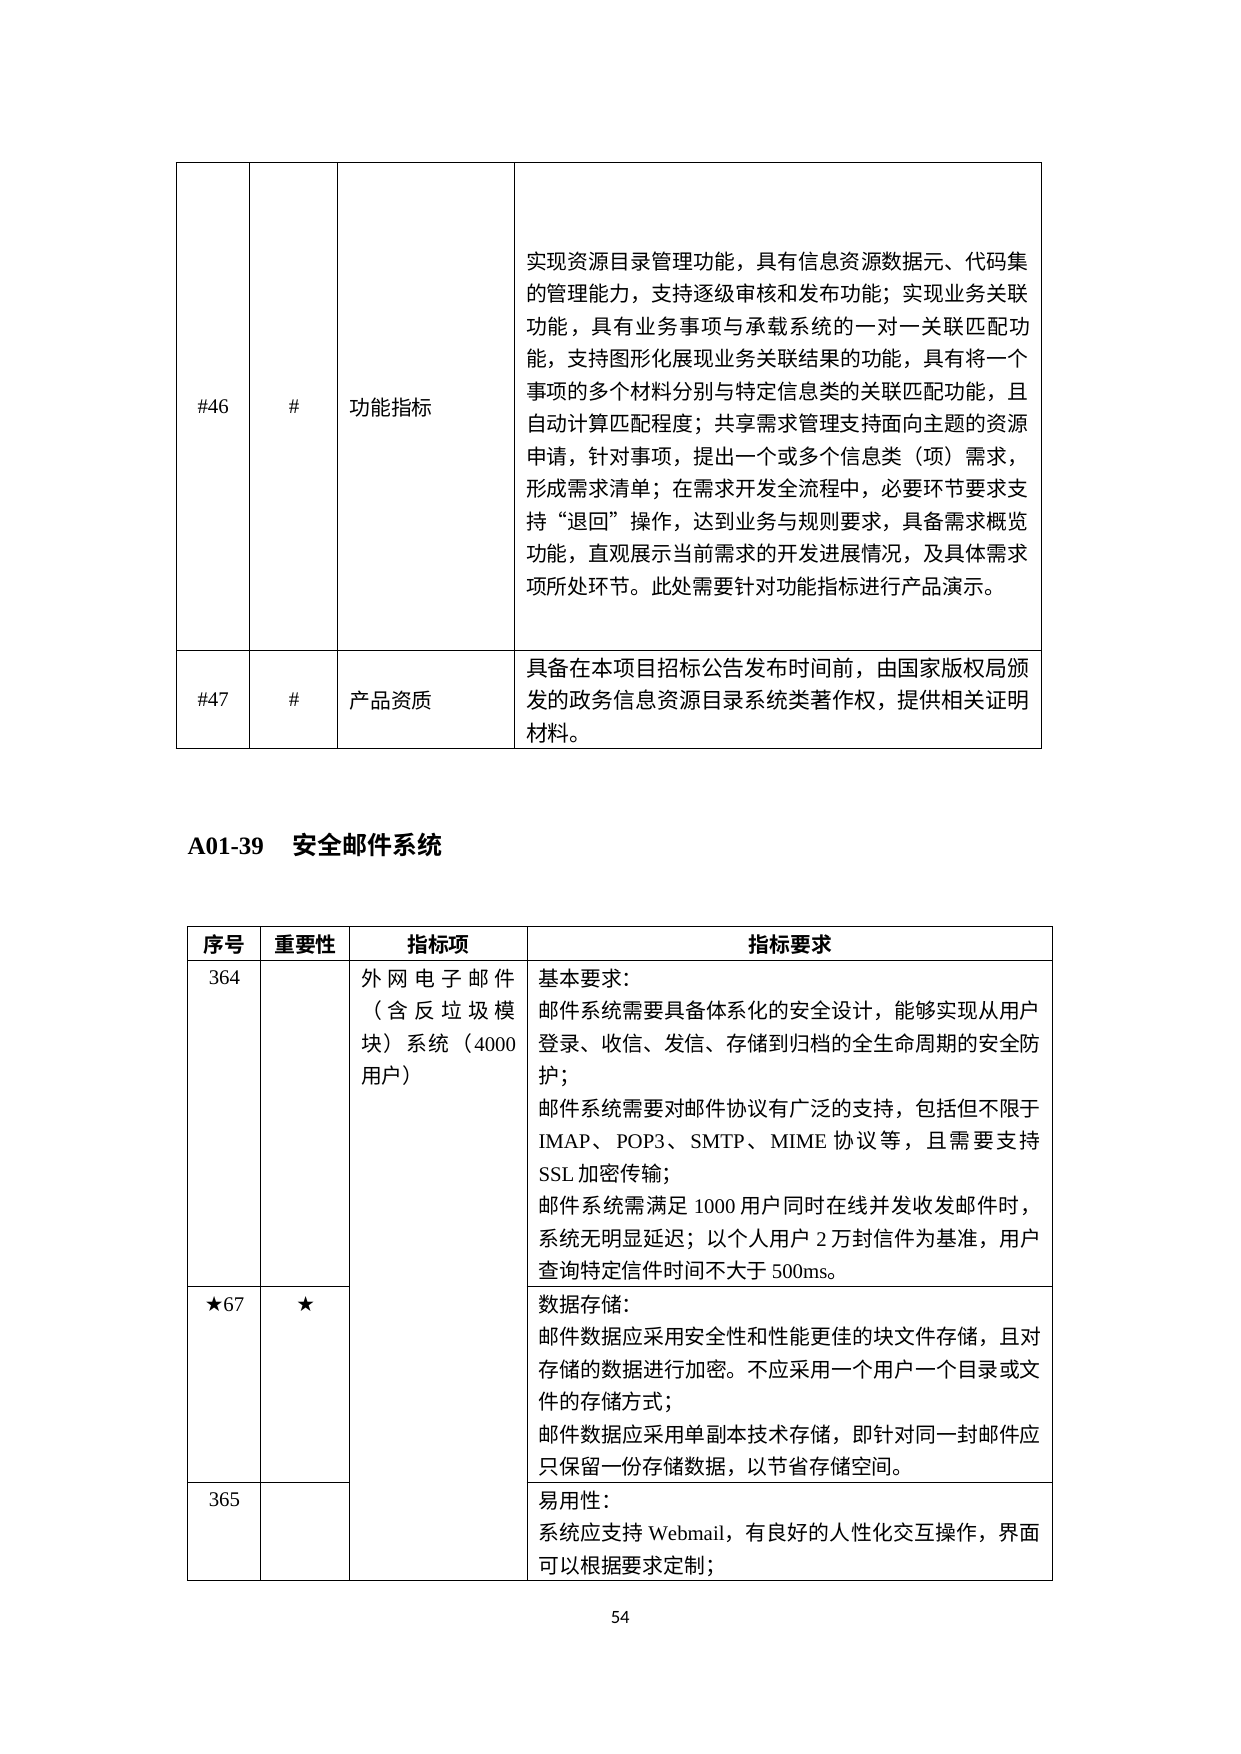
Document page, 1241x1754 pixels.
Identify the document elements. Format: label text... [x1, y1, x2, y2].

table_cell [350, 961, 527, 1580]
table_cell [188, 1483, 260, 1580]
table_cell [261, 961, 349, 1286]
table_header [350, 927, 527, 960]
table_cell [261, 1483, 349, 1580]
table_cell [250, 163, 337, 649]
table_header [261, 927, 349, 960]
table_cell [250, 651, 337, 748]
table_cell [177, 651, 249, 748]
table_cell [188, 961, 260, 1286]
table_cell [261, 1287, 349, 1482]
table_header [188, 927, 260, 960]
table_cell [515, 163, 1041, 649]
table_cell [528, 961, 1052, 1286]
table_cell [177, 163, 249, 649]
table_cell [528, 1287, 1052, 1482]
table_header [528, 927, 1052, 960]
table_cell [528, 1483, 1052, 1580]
list A01-39 安全邮件系统 [187, 811, 1053, 876]
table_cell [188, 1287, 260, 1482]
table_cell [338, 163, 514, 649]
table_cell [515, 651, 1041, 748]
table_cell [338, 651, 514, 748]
